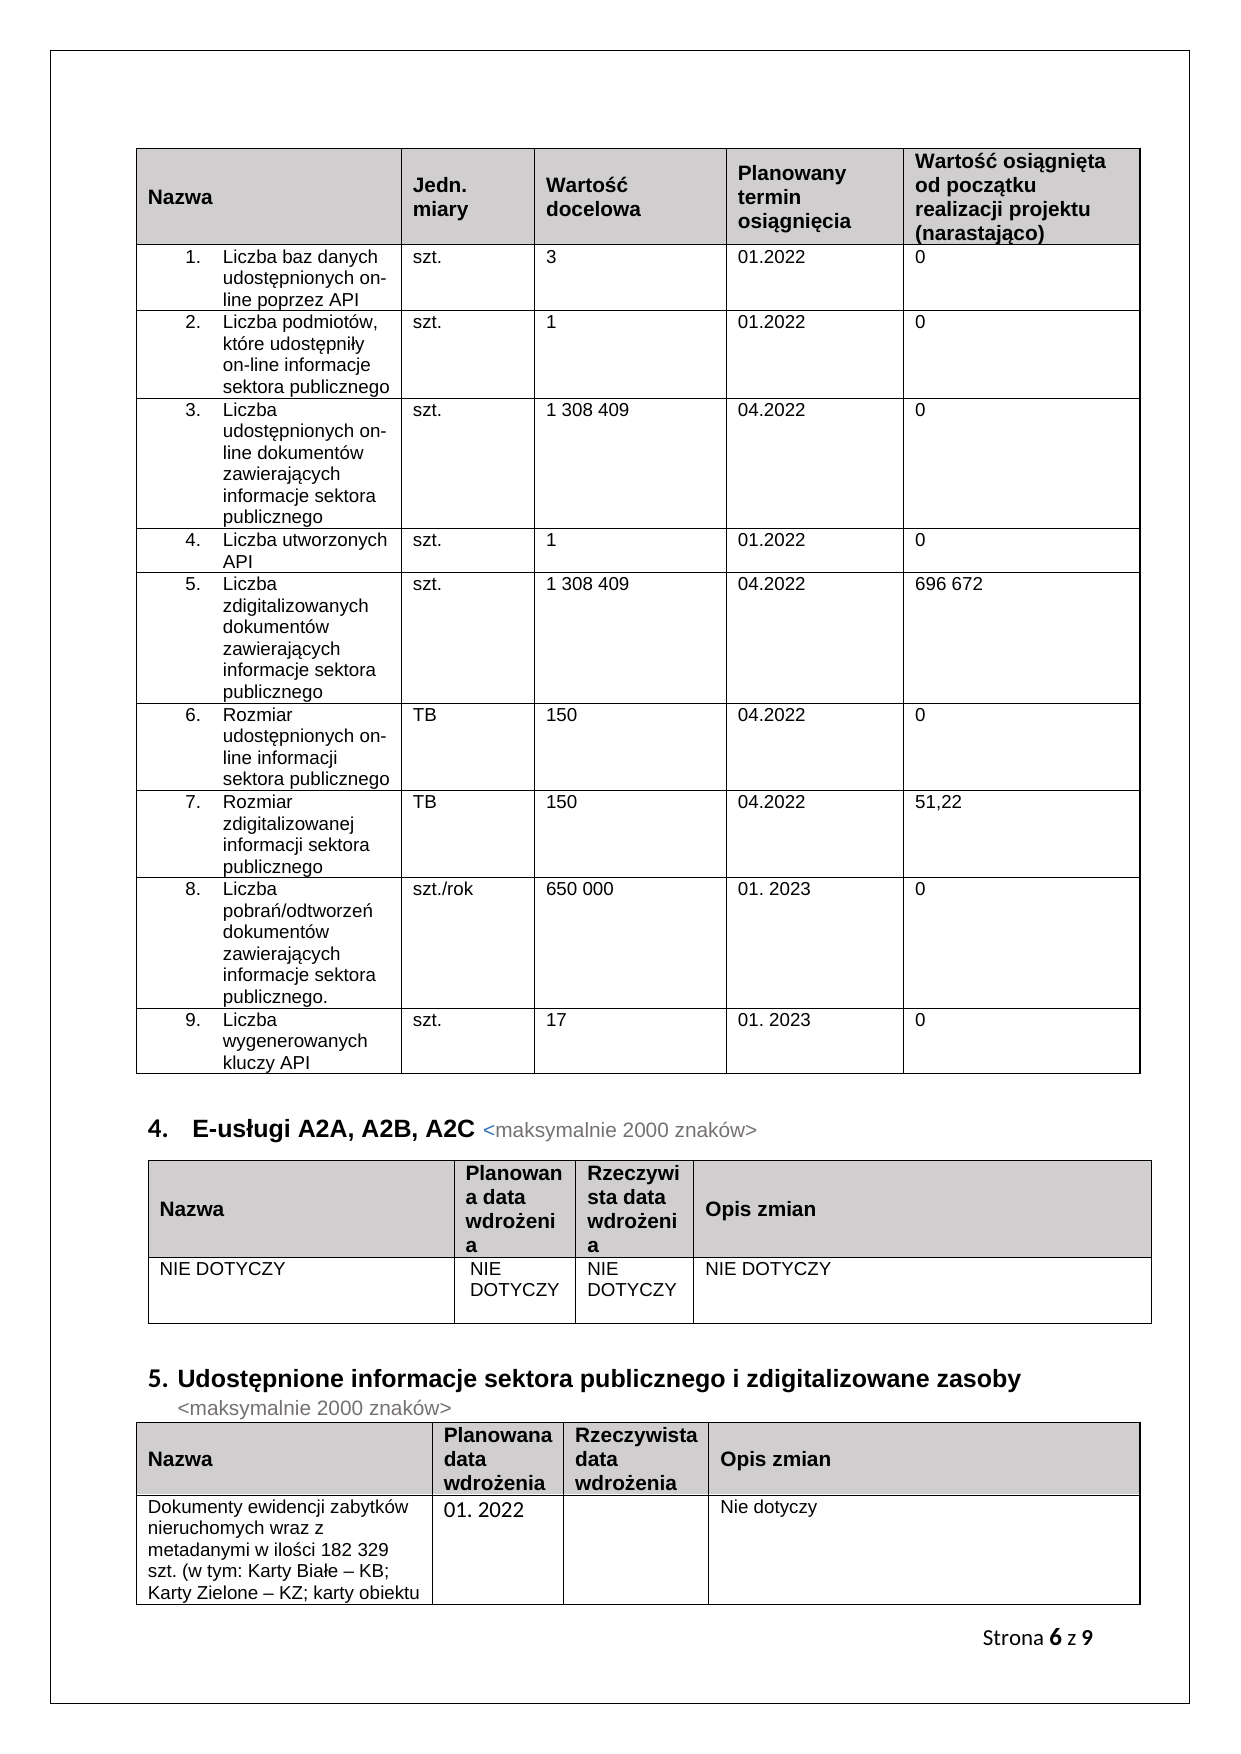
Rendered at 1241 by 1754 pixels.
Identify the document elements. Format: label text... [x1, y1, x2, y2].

table_cell 650 000 [535, 878, 726, 1007]
table_cell 150 [535, 791, 726, 877]
table_cell 01. 2023 [727, 1009, 903, 1073]
table_header Nazwa [137, 1423, 432, 1494]
table_cell 04.2022 [727, 399, 903, 528]
table_header Wartość docelowa [535, 149, 726, 244]
table_cell Liczba podmiotów, które udostępniły on-line informacje sektora publicznego [137, 311, 401, 397]
table_cell 696 672 [904, 573, 1139, 702]
table_cell 0 [904, 311, 1139, 397]
table_cell 01.2022 [727, 245, 903, 310]
table_cell NIE DOTYCZY [149, 1258, 454, 1322]
table_cell 1 [535, 311, 726, 397]
table_header Nazwa [149, 1161, 454, 1257]
table_cell 0 [904, 399, 1139, 528]
table_cell szt. [402, 529, 534, 572]
table_header Planowana data wdrożenia [455, 1161, 575, 1257]
table_cell 150 [535, 704, 726, 790]
table_header Nazwa [137, 149, 401, 244]
table_cell 0 [904, 529, 1139, 572]
table_cell NIE DOTYCZY [694, 1258, 1151, 1322]
table_cell Nie dotyczy [709, 1496, 1139, 1603]
table_cell Rozmiar udostępnionych on-line informacji sektora publicznego [137, 704, 401, 790]
table_cell szt./rok [402, 878, 534, 1007]
table_cell Liczba wygenerowanych kluczy API [137, 1009, 401, 1073]
table_header Jedn. miary [402, 149, 534, 244]
table_header Opis zmian [709, 1423, 1139, 1494]
table_header Wartość osiągnięta od początku realizacji projektu (narastająco) [904, 149, 1139, 244]
table_cell 0 [904, 1009, 1139, 1073]
table_cell 0 [904, 704, 1139, 790]
table_cell 01. 2023 [727, 878, 903, 1007]
table_cell 01.2022 [727, 529, 903, 572]
table_cell 51,22 [904, 791, 1139, 877]
table_header Rzeczywista data wdrożenia [576, 1161, 693, 1257]
table_cell NIE DOTYCZY [455, 1258, 575, 1322]
table_header Planowany termin osiągnięcia [727, 149, 903, 244]
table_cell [137, 1496, 432, 1603]
table_cell 1 [535, 529, 726, 572]
table_cell TB [402, 791, 534, 877]
table_cell 01.2022 [727, 311, 903, 397]
table_cell 17 [535, 1009, 726, 1073]
table_cell Liczba zdigitalizowanych dokumentów zawierających informacje sektora publicznego [137, 573, 401, 702]
table_cell TB [402, 704, 534, 790]
table_cell Liczba udostępnionych on-line dokumentów zawierających informacje sektora publicznego [137, 399, 401, 528]
table_cell szt. [402, 311, 534, 397]
table_cell szt. [402, 573, 534, 702]
table_cell szt. [402, 1009, 534, 1073]
table_cell 04.2022 [727, 573, 903, 702]
table_cell szt. [402, 245, 534, 310]
table_header Opis zmian [694, 1161, 1151, 1257]
table_cell 1 308 409 [535, 573, 726, 702]
table_cell 1 308 409 [535, 399, 726, 528]
table_cell 04.2022 [727, 704, 903, 790]
table_cell szt. [402, 399, 534, 528]
table_header Planowana data wdrożenia [433, 1423, 563, 1494]
subtitle Udostępnione informacje sektora publicznego i zdigitalizowane zasoby <maksymalnie 2000 znaków> [148, 1361, 1093, 1420]
table_cell Liczba baz danych udostępnionych on-line poprzez API [137, 245, 401, 310]
table_cell NIE DOTYCZY [576, 1258, 693, 1322]
table_cell 0 [904, 245, 1139, 310]
table_cell 04.2022 [727, 791, 903, 877]
table_cell 01. 2022 [433, 1496, 563, 1603]
table_cell Rozmiar zdigitalizowanej informacji sektora publicznego [137, 791, 401, 877]
table_cell 3 [535, 245, 726, 310]
table_cell 0 [904, 878, 1139, 1007]
subtitle E-usługi A2A, A2B, A2C <maksymalnie 2000 znaków> [148, 1112, 1093, 1145]
table_cell Liczba pobrań/odtworzeń dokumentów zawierających informacje sektora publicznego. [137, 878, 401, 1007]
table_cell [564, 1496, 708, 1603]
table_header Rzeczywista data wdrożenia [564, 1423, 708, 1494]
table_cell Liczba utworzonych API [137, 529, 401, 572]
